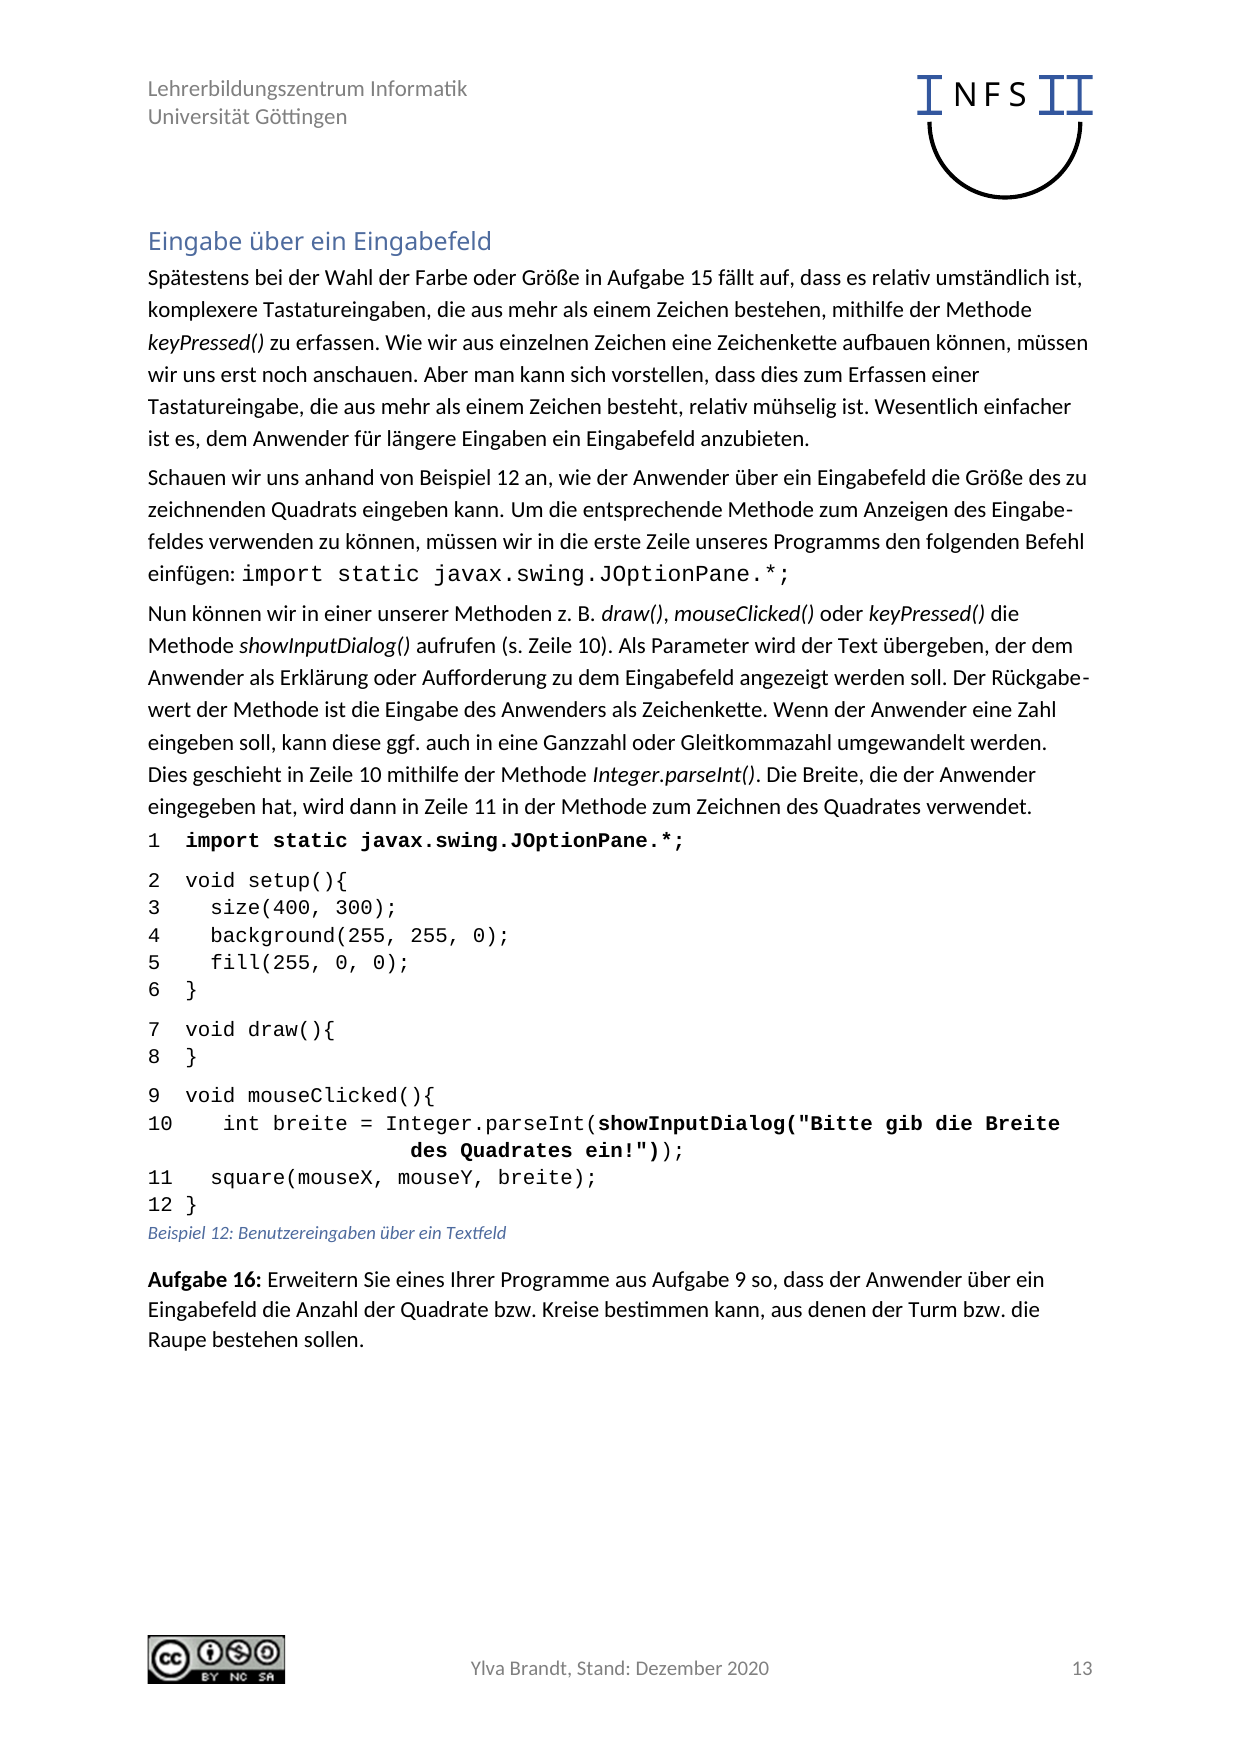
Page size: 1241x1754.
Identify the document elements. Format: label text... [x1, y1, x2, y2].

list } [148, 979, 1093, 1003]
text Spätestens bei der Wahl der Farbe oder Größe in Aufgabe 15 fällt auf, dass es relativ umständlich ist, komplexere Tastatureingaben, die aus mehr als einem Zeichen bestehen, mithilfe der Methode keyPressed() zu erfassen. Wie wir aus einzelnen Zeichen eine Zeichenkette aufbauen können, müssen wir uns erst noch anschauen. Aber man kann sich vorstellen, dass dies zum Erfassen einer Tastatureingabe, die aus mehr als einem Zeichen besteht, relativ mühselig ist. Wesentlich einfacher ist es, dem Anwender für längere Eingaben ein Eingabefeld anzubieten. [148, 263, 1093, 452]
list background(255, 255, 0); [148, 924, 1093, 948]
list int breite = Integer.parseInt(showInputDialog("Bitte gib die Breite des Quadrates ein!")); [148, 1113, 1093, 1163]
text Nun können wir in einer unserer Methoden z. B. draw(), mouseClicked() oder keyPressed() die Methode showInputDialog() aufrufen (s. Zeile 10). Als Parameter wird der Text übergeben, der dem Anwender als Erklärung oder Aufforderung zu dem Eingabefeld angezeigt werden soll. Der Rückgabewert der Methode ist die Eingabe des Anwenders als Zeichenkette. Wenn der Anwender eine Zahl eingeben soll, kann diese ggf. auch in eine Ganzzahl oder Gleitkommazahl umgewandelt werden. Dies geschieht in Zeile 10 mithilfe der Methode Integer.parseInt(). Die Breite, die der Anwender eingegeben hat, wird dann in Zeile 11 in der Methode zum Zeichnen des Quadrates verwendet. [148, 599, 1093, 820]
text Aufgabe 16: Erweitern Sie eines Ihrer Programme aus Aufgabe 9 so, dass der Anwender über ein Eingabefeld die Anzahl der Quadrate bzw. Kreise bestimmen kann, aus denen der Turm bzw. die Raupe bestehen sollen. [148, 1265, 1093, 1354]
list fill(255, 0, 0); [148, 952, 1093, 975]
list size(400, 300); [148, 897, 1093, 921]
subtitle Eingabe über ein Eingabefeld [148, 224, 1093, 258]
list import static javax.swing.JOptionPane.*; [148, 831, 1093, 854]
list } [148, 1194, 1093, 1218]
picture [147, 1635, 286, 1684]
text Schauen wir uns anhand von Beispiel 12 an, wie der Anwender über ein Eingabefeld die Größe des zu zeichnenden Quadrats eingeben kann. Um die entsprechende Methode zum Anzeigen des Eingabefeldes verwenden zu können, müssen wir in die erste Zeile unseres Programms den folgenden Befehl einfügen: import static javax.swing.JOptionPane.*; [148, 463, 1093, 588]
list square(mouseX, mouseY, breite); [148, 1167, 1093, 1191]
text Beispiel 12: Benutzereingaben über ein Textfeld [148, 1221, 1093, 1244]
list void mouseClicked(){ [148, 1086, 1093, 1109]
list void setup(){ [148, 870, 1093, 894]
list } [148, 1046, 1093, 1069]
list void draw(){ [148, 1019, 1093, 1042]
